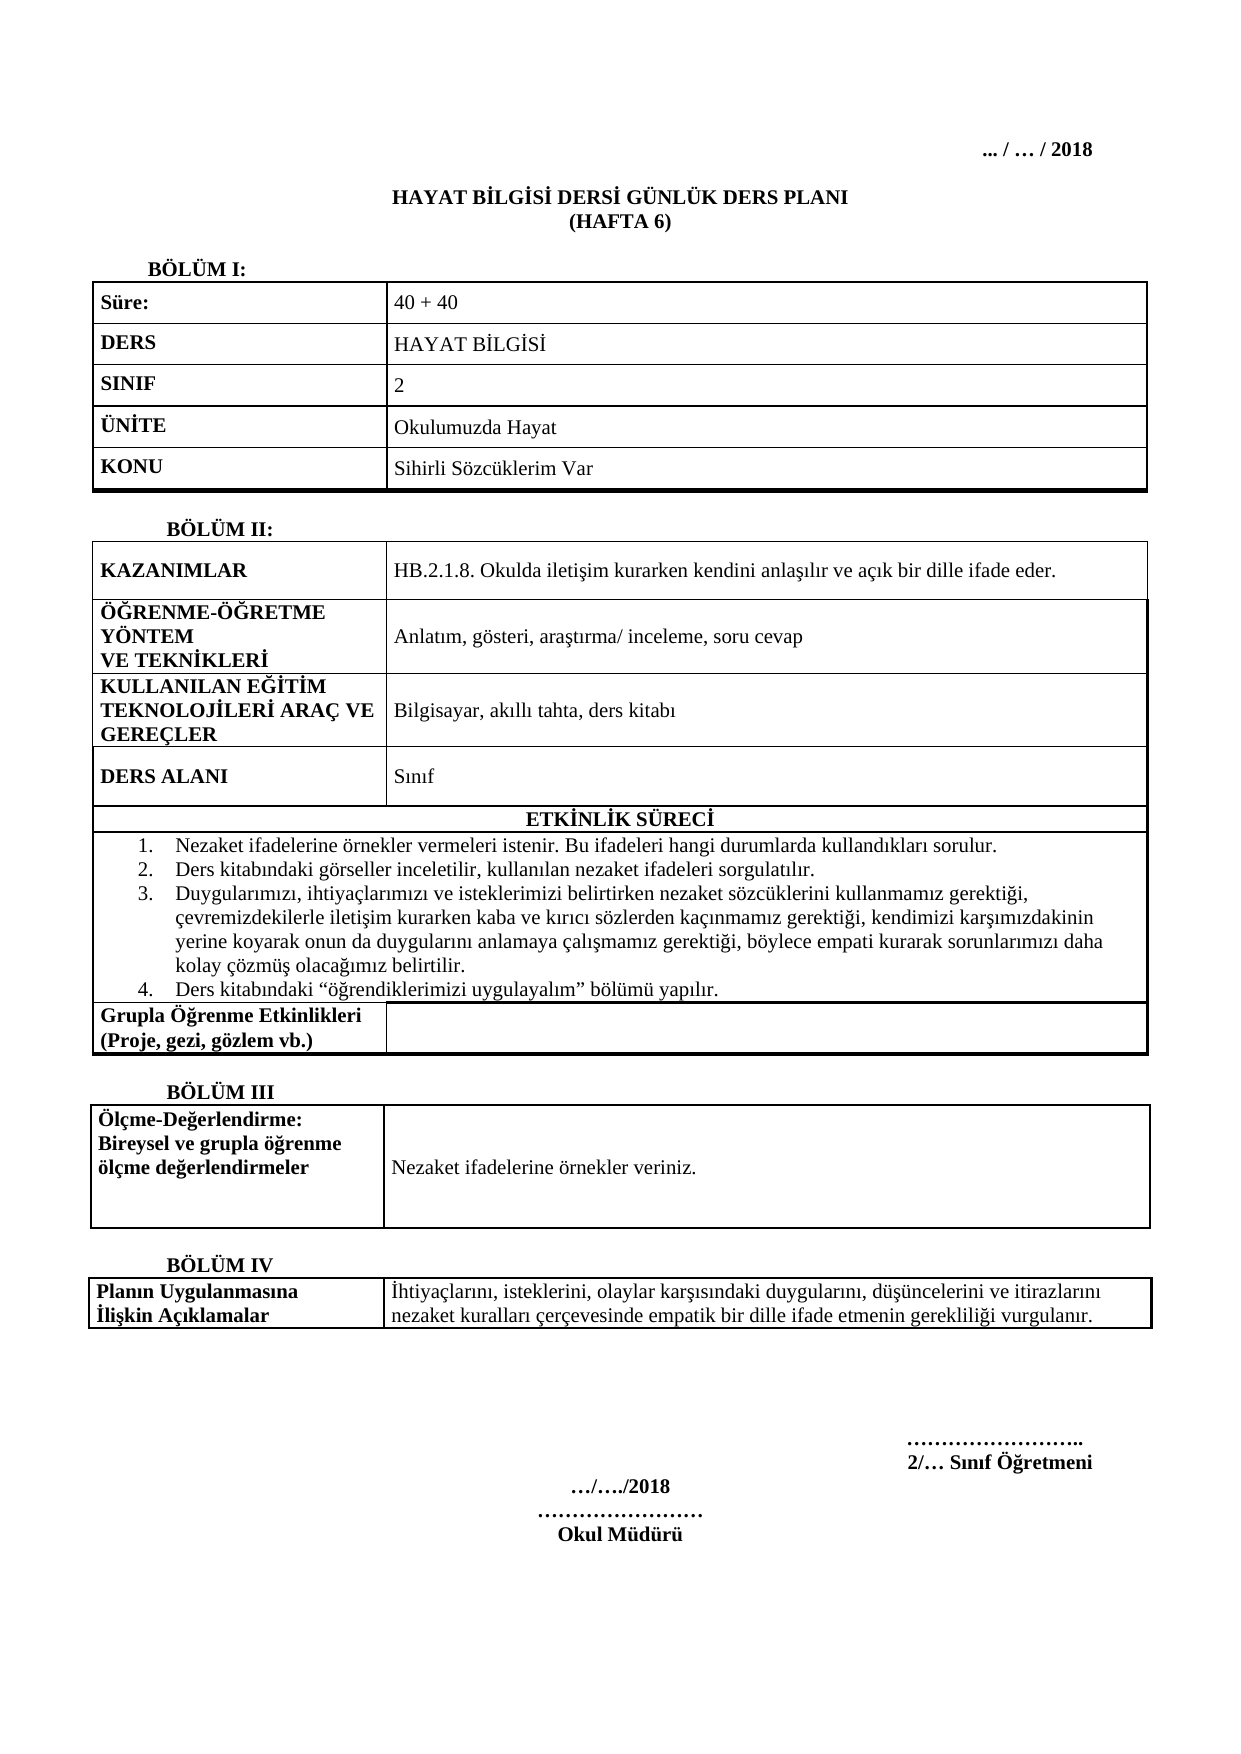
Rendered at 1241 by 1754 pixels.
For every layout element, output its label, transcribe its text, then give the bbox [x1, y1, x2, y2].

table_cell Sihirli Sözcüklerim Var [388, 448, 1146, 488]
text BÖLÜM II: [148, 517, 1092, 541]
text …/…./2018 [148, 1474, 1092, 1498]
table_header Ölçme-Değerlendirme: Bireysel ve grupla öğrenme ölçme değerlendirmeler [92, 1106, 383, 1227]
table_cell [387, 1004, 1146, 1052]
table_header 40 + 40 [388, 283, 1146, 322]
table_cell ETKİNLİK SÜRECİ [94, 807, 1146, 831]
table_header HB.2.1.8. Okulda iletişim kurarken kendini anlaşılır ve açık bir dille ifade eder. [387, 542, 1147, 599]
text BÖLÜM I: [148, 257, 1092, 281]
table_header KAZANIMLAR [93, 542, 386, 599]
table_cell Okulumuzda Hayat [388, 407, 1146, 447]
table_cell Sınıf [387, 747, 1146, 805]
table_header Planın Uygulanmasına İlişkin Açıklamalar [90, 1279, 383, 1327]
table_cell KONU [94, 448, 386, 488]
text …………………….. [811, 1426, 1092, 1449]
text …………………… [148, 1498, 1092, 1522]
table_header İhtiyaçlarını, isteklerini, olaylar karşısındaki duygularını, düşüncelerini ve itirazlarını nezaket kuralları çerçevesinde empatik bir dille ifade etmenin gerekliliği vurgulanır. [385, 1279, 1150, 1327]
table_cell DERS ALANI [94, 747, 386, 805]
table_header Süre: [94, 283, 386, 322]
table_cell 2 [388, 365, 1146, 405]
subtitle BÖLÜM IV [148, 1253, 1092, 1277]
subtitle BÖLÜM III [148, 1080, 1092, 1104]
text ... / … / 2018 [148, 137, 1092, 161]
table_cell ÜNİTE [94, 407, 386, 447]
text Okul Müdürü [148, 1522, 1092, 1546]
table_header Nezaket ifadelerine örnekler veriniz. [385, 1106, 1149, 1227]
table_cell Bilgisayar, akıllı tahta, ders kitabı [387, 674, 1146, 746]
table_cell SINIF [94, 365, 386, 405]
table_cell HAYAT BİLGİSİ [388, 324, 1146, 364]
table_cell Grupla Öğrenme Etkinlikleri (Proje, gezi, gözlem vb.) [94, 1003, 386, 1052]
table_cell ÖĞRENME-ÖĞRETME YÖNTEM VE TEKNİKLERİ [93, 600, 386, 672]
text 2/… Sınıf Öğretmeni [148, 1449, 1092, 1474]
text HAYAT BİLGİSİ DERSİ GÜNLÜK DERS PLANI [148, 185, 1092, 209]
table_cell DERS [94, 324, 386, 364]
table_cell KULLANILAN EĞİTİM TEKNOLOJİLERİ ARAÇ VE GEREÇLER [93, 674, 386, 746]
table_cell Anlatım, gösteri, araştırma/ inceleme, soru cevap [387, 600, 1146, 672]
text (HAFTA 6) [148, 209, 1092, 233]
table_cell Nezaket ifadelerine örnekler vermeleri istenir. Bu ifadeleri hangi durumlarda kullandıkları sorulur. Ders kitabındaki görseller inceletilir, kullanılan nezaket ifadeleri sorgulatılır. Duygularımızı, ihtiyaçlarımızı ve isteklerimizi belirtirken nezaket sözcüklerini kullanmamız gerektiği, çevremizdekilerle iletişim kurarken kaba ve kırıcı sözlerden kaçınmamız gerektiği, kendimizi karşımızdakinin yerine koyarak onun da duygularını anlamaya çalışmamız gerektiği, böylece empati kurarak sorunlarımızı daha kolay çözmüş olacağımız belirtilir. Ders kitabındaki “öğrendiklerimizi uygulayalım” bölümü yapılır. [94, 833, 1146, 1001]
